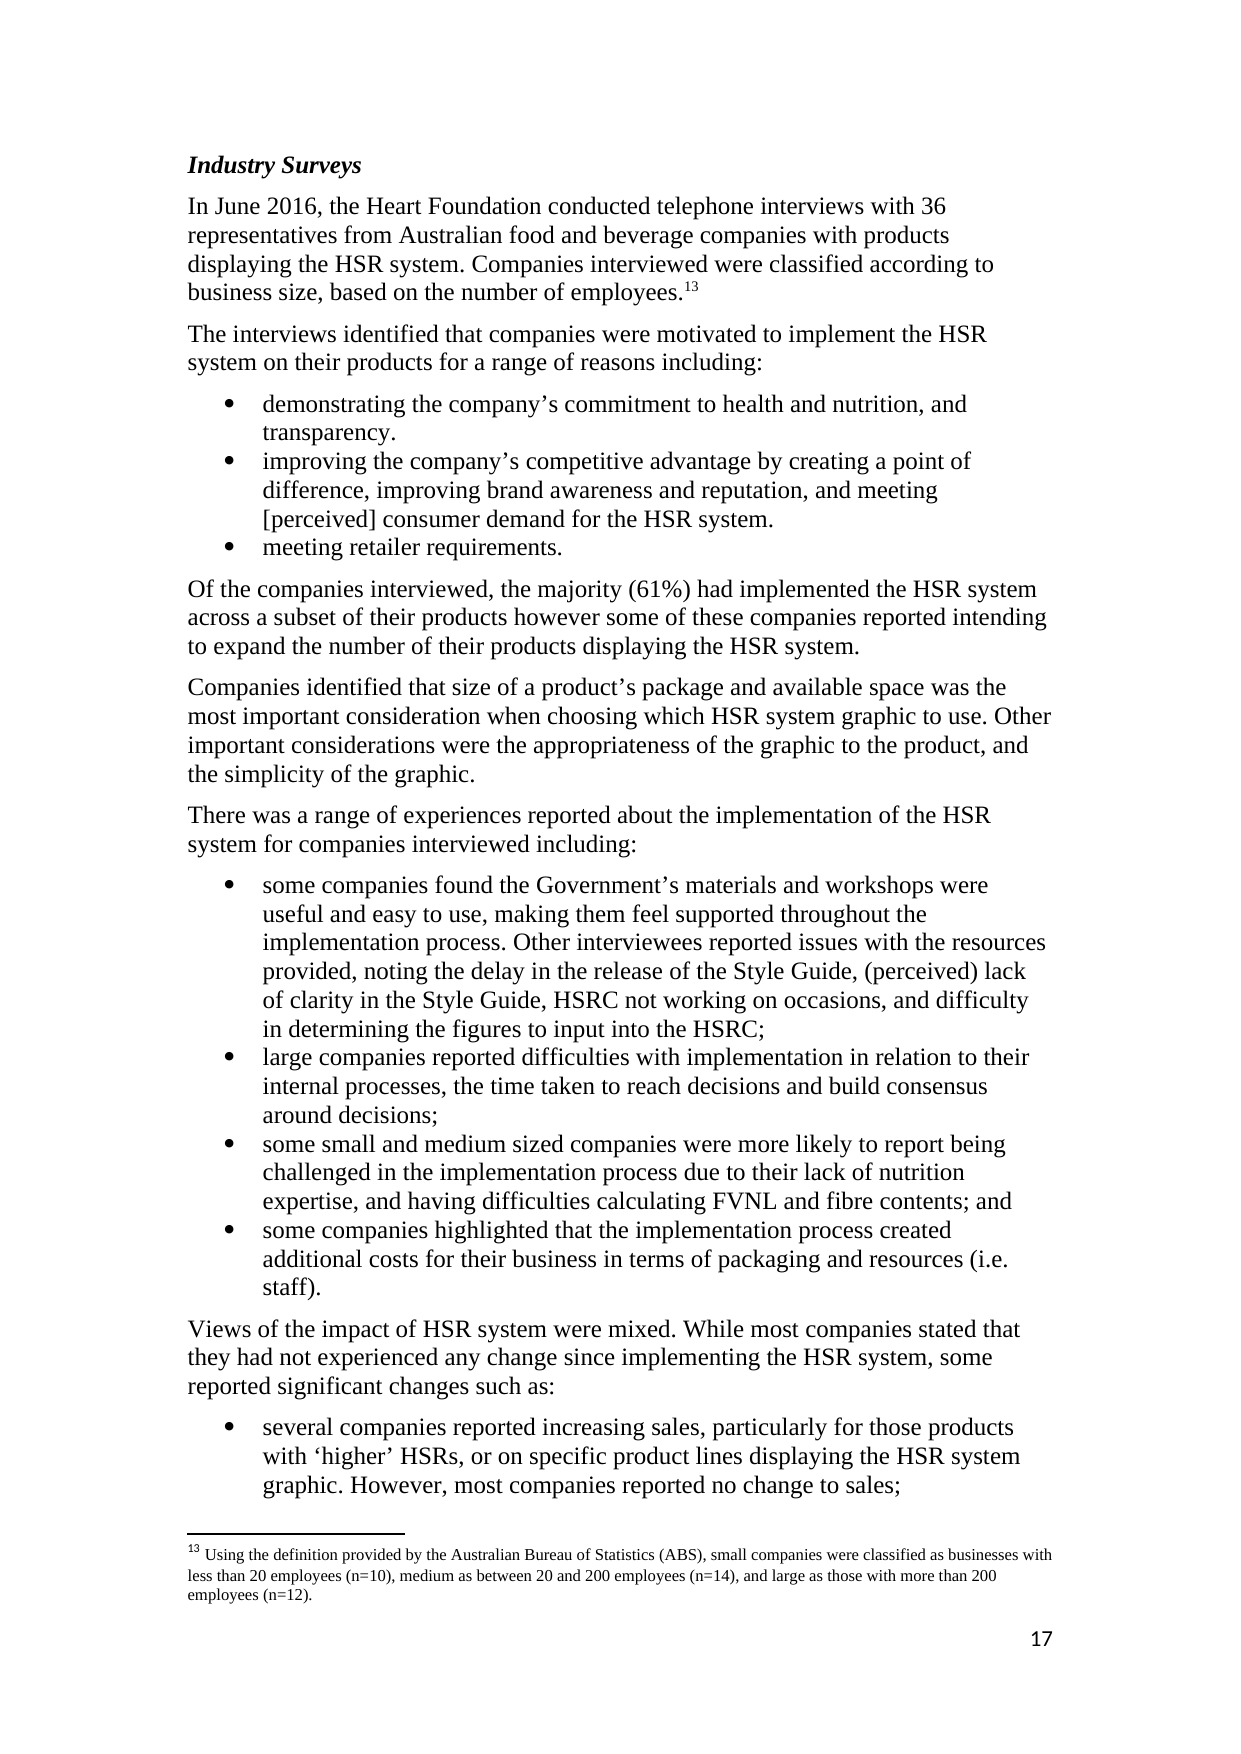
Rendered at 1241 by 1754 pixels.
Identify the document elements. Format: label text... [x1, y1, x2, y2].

text Of the companies interviewed, the majority (61%) had implemented the HSR system across a subset of their products however some of these companies reported intending to expand the number of their products displaying the HSR system. [187, 574, 1053, 660]
text There was a range of experiences reported about the implementation of the HSR system for companies interviewed including: [187, 800, 1053, 857]
list meeting retailer requirements. [225, 532, 1053, 561]
list some companies found the Government’s materials and workshops were useful and easy to use, making them feel supported throughout the implementation process. Other interviewees reported issues with the resources provided, noting the delay in the release of the Style Guide, (perceived) lack of clarity in the Style Guide, HSRC not working on occasions, and difficulty in determining the figures to input into the HSRC; [225, 870, 1053, 1042]
list demonstrating the company’s commitment to health and nutrition, and transparency. [225, 389, 1053, 446]
subtitle Industry Surveys [187, 150, 1053, 179]
list large companies reported difficulties with implementation in relation to their internal processes, the time taken to reach decisions and build consensus around decisions; [225, 1042, 1053, 1129]
text Views of the impact of HSR system were mixed. While most companies stated that they had not experienced any change since implementing the HSR system, some reported significant changes such as: [187, 1314, 1053, 1400]
list some small and medium sized companies were more likely to report being challenged in the implementation process due to their lack of nutrition expertise, and having difficulties calculating FVNL and fibre contents; and [225, 1129, 1053, 1215]
text Companies identified that size of a product’s package and available space was the most important consideration when choosing which HSR system graphic to use. Other important considerations were the appropriateness of the graphic to the product, and the simplicity of the graphic. [187, 672, 1053, 787]
list improving the company’s competitive advantage by creating a point of difference, improving brand awareness and reputation, and meeting [perceived] consumer demand for the HSR system. [225, 446, 1053, 532]
list several companies reported increasing sales, particularly for those products with ‘higher’ HSRs, or on specific product lines displaying the HSR system graphic. However, most companies reported no change to sales; [225, 1412, 1053, 1499]
text The interviews identified that companies were motivated to implement the HSR system on their products for a range of reasons including: [187, 319, 1053, 376]
text In June 2016, the Heart Foundation conducted telephone interviews with 36 representatives from Australian food and beverage companies with products displaying the HSR system. Companies interviewed were classified according to business size, based on the number of employees. [187, 191, 1053, 306]
list some companies highlighted that the implementation process created additional costs for their business in terms of packaging and resources (i.e. staff). [225, 1215, 1053, 1301]
